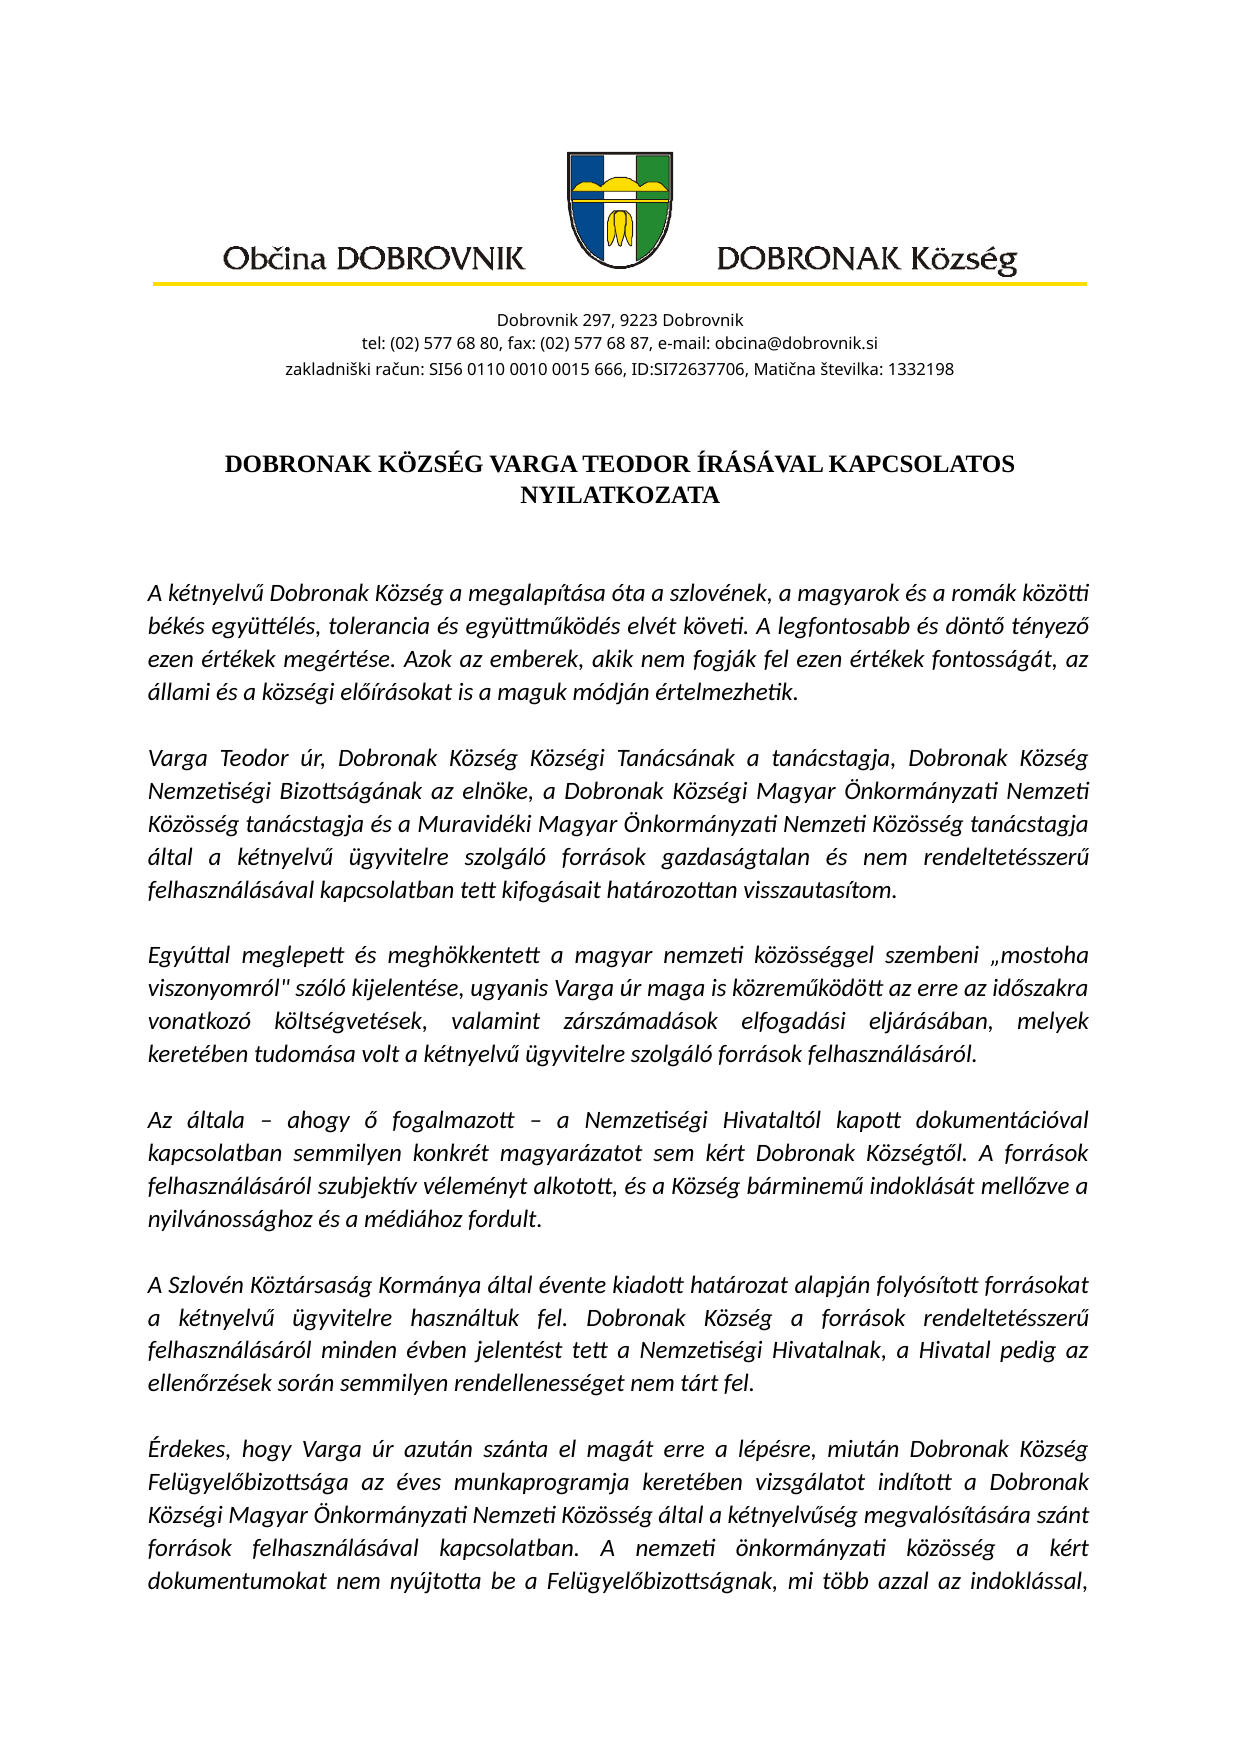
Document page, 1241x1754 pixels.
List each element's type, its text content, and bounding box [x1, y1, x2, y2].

text Dobrovnik 297, 9223 Dobrovnik [148, 309, 1093, 332]
text A Szlovén Köztársaság Kormánya által évente kiadott határozat alapján folyósított forrásokat a kétnyelvű ügyvitelre használtuk fel. Dobronak Község a források rendeltetésszerű felhasználásáról minden évben jelentést tett a Nemzetiségi Hivatalnak, a Hivatal pedig az ellenőrzések során semmilyen rendellenességet nem tárt fel. [148, 1269, 1093, 1398]
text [148, 1433, 1093, 1596]
text Egyúttal meglepett és meghökkentett a magyar nemzeti közösséggel szembeni „mostoha viszonyomról" szóló kijelentése, ugyanis Varga úr maga is közreműködött az erre az időszakra vonatkozó költségvetések, valamint zárszámadások elfogadási eljárásában, melyek keretében tudomása volt a kétnyelvű ügyvitelre szolgáló források felhasználásáról. [148, 939, 1093, 1069]
text tel: (02) 577 68 80, fax: (02) 577 68 87, e-mail: obcina@dobrovnik.si [148, 332, 1093, 354]
text A kétnyelvű Dobronak Község a megalapítása óta a szlovének, a magyarok és a romák közötti békés együttélés, tolerancia és együttműködés elvét követi. A legfontosabb és döntő tényező ezen értékek megértése. Azok az emberek, akik nem fogják fel ezen értékek fontosságát, az állami és a községi előírásokat is a maguk módján értelmezhetik. [148, 577, 1093, 707]
text Varga Teodor úr, Dobronak Község Községi Tanácsának a tanácstagja, Dobronak Község Nemzetiségi Bizottságának az elnöke, a Dobronak Községi Magyar Önkormányzati Nemzeti Közösség tanácstagja és a Muravidéki Magyar Önkormányzati Nemzeti Közösség tanácstagja által a kétnyelvű ügyvitelre szolgáló források gazdaságtalan és nem rendeltetésszerű felhasználásával kapcsolatban tett kifogásait határozottan visszautasítom. [148, 742, 1093, 904]
text zakladniški račun: SI56 0110 0010 0015 666, ID:SI72637706, Matična številka: 1332198 [148, 358, 1093, 380]
text Az általa – ahogy ő fogalmazott – a Nemzetiségi Hivataltól kapott dokumentációval kapcsolatban semmilyen konkrét magyarázatot sem kért Dobronak Községtől. A források felhasználásáról szubjektív véleményt alkotott, és a Község bárminemű indoklását mellőzve a nyilvánossághoz és a médiához fordult. [148, 1104, 1093, 1233]
text DOBRONAK KÖZSÉG VARGA TEODOR ÍRÁSÁVAL KAPCSOLATOS NYILATKOZATA [148, 449, 1093, 509]
